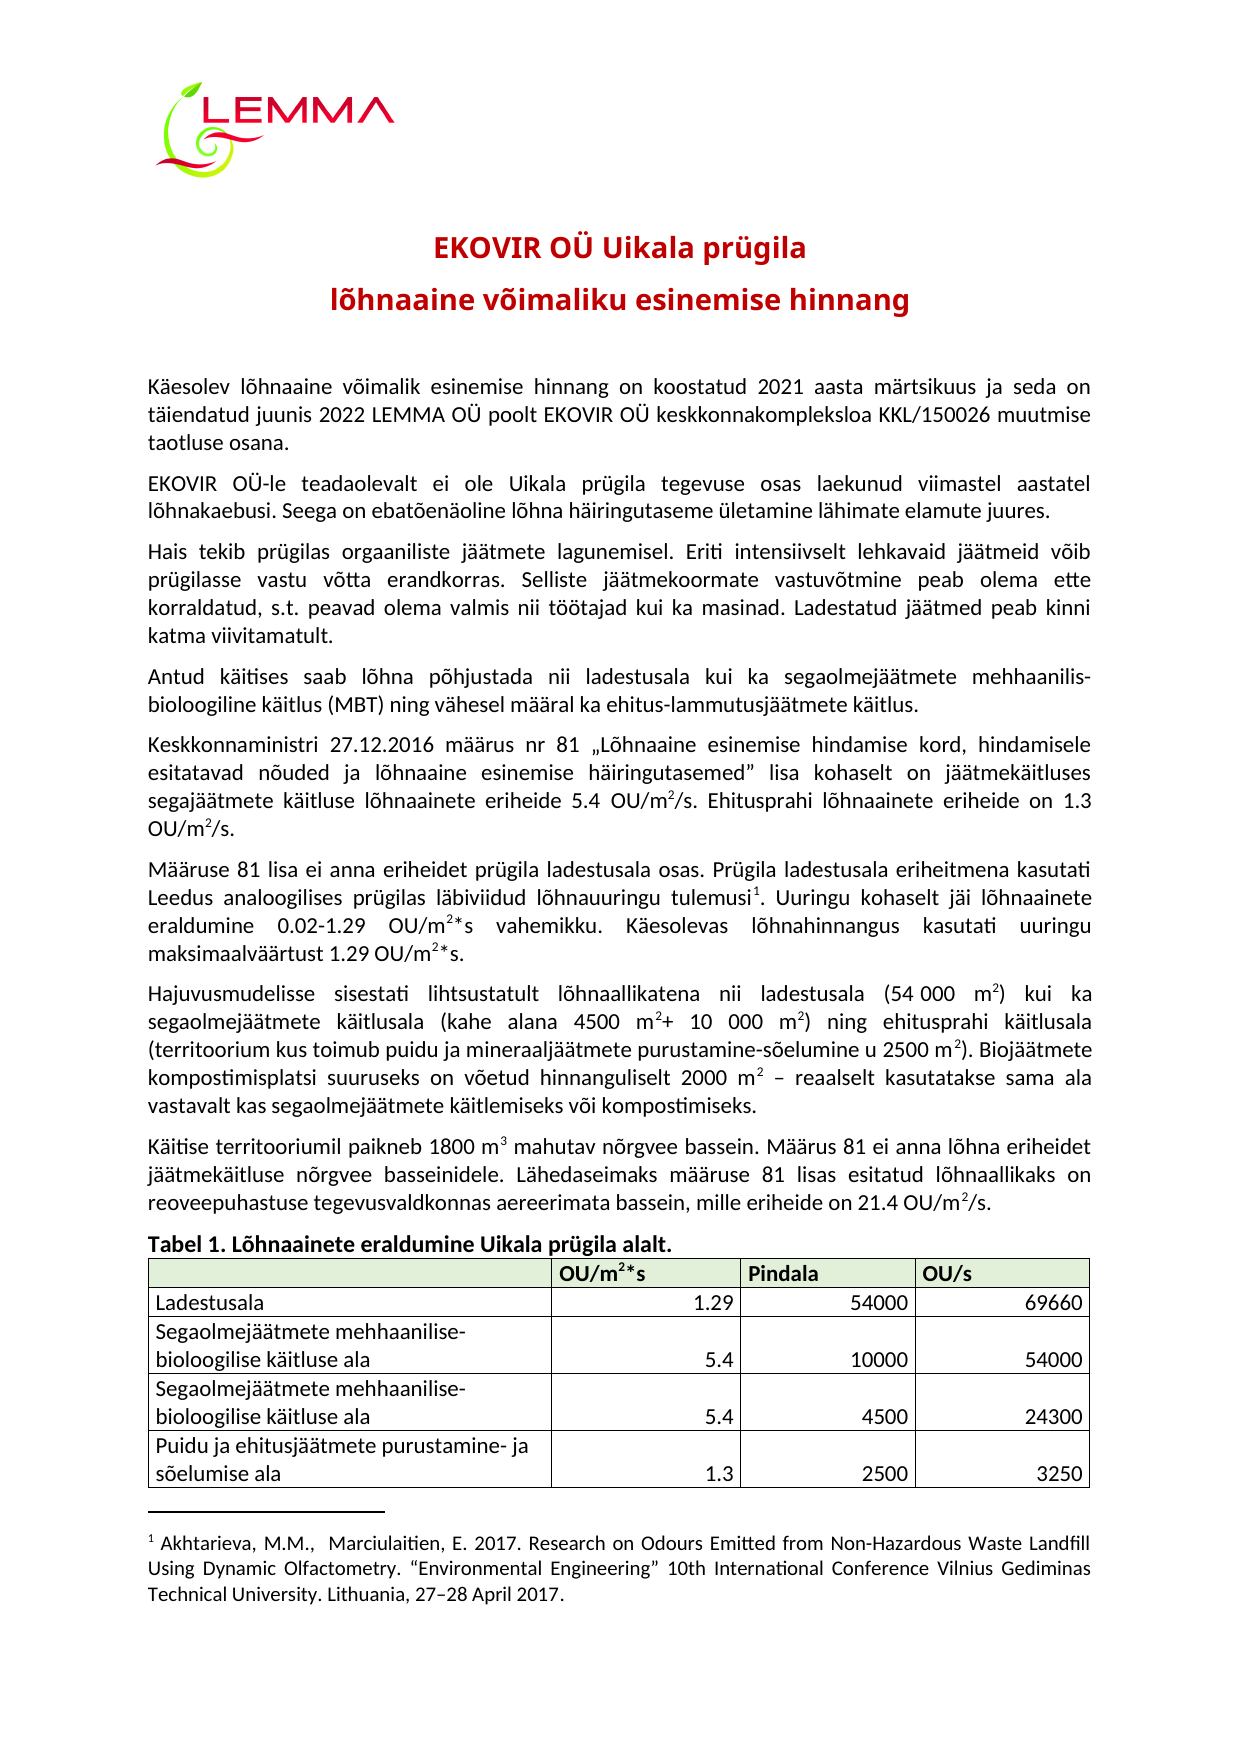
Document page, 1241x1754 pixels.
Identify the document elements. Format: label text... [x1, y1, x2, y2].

table_cell 24300 [916, 1374, 1089, 1430]
table_header [149, 1259, 551, 1287]
table_cell 1.29 [552, 1288, 740, 1316]
table_cell 69660 [916, 1288, 1089, 1316]
table_cell Ladestusala [149, 1288, 551, 1316]
table_cell Segaolmejäätmete mehhaanilise-bioloogilise käitluse ala [149, 1374, 551, 1430]
table_cell 5.4 [552, 1317, 740, 1373]
table_cell 4500 [741, 1374, 915, 1430]
picture [147, 73, 403, 186]
text Käesolev lõhnaaine võimalik esinemise hinnang on koostatud 2021 aasta märtsikuus ja seda on täiendatud juunis 2022 LEMMA OÜ poolt EKOVIR OÜ keskkonnakompleksloa KKL/150026 muutmise taotluse osana. [148, 372, 1093, 456]
text Määruse 81 lisa ei anna eriheidet prügila ladestusala osas. Prügila ladestusala eriheitmena kasutati Leedus analoogilises prügilas läbiviidud lõhnauuringu tulemusi. Uuringu kohaselt jäi lõhnaainete eraldumine 0.02-1.29 OU/m2*s vahemikku. Käesolevas lõhnahinnangus kasutati uuringu maksimaalväärtust 1.29 OU/m2*s. [148, 855, 1093, 967]
table_cell Segaolmejäätmete mehhaanilise-bioloogilise käitluse ala [149, 1317, 551, 1373]
subtitle lõhnaaine võimaliku esinemise hinnang [148, 279, 1093, 319]
table_cell Puidu ja ehitusjäätmete purustamine- ja sõelumise ala [149, 1431, 551, 1487]
text Keskkonnaministri 27.12.2016 määrus nr 81 „Lõhnaaine esinemise hindamise kord, hindamisele esitatavad nõuded ja lõhnaaine esinemise häiringutasemed” lisa kohaselt on jäätmekäitluses segajäätmete käitluse lõhnaainete eriheide 5.4 OU/m2/s. Ehitusprahi lõhnaainete eriheide on 1.3 OU/m2/s. [148, 730, 1093, 842]
text Hajuvusmudelisse sisestati lihtsustatult lõhnaallikatena nii ladestusala (54 000 m2) kui ka segaolmejäätmete käitlusala (kahe alana 4500 m2+ 10 000 m2) ning ehitusprahi käitlusala (territoorium kus toimub puidu ja mineraaljäätmete purustamine-sõelumine u 2500 m2). Biojäätmete kompostimisplatsi suuruseks on võetud hinnanguliselt 2000 m2 – reaalselt kasutatakse sama ala vastavalt kas segaolmejäätmete käitlemiseks või kompostimiseks. [148, 979, 1093, 1119]
table_header OU/m2*s [552, 1259, 740, 1287]
table_cell 54000 [741, 1288, 915, 1316]
table_header OU/s [916, 1259, 1089, 1287]
table_cell 3250 [916, 1431, 1089, 1487]
text Antud käitises saab lõhna põhjustada nii ladestusala kui ka segaolmejäätmete mehhaanilis-bioloogiline käitlus (MBT) ning vähesel määral ka ehitus-lammutusjäätmete käitlus. [148, 662, 1093, 718]
text Käitise territooriumil paikneb 1800 m3 mahutav nõrgvee bassein. Määrus 81 ei anna lõhna eriheidet jäätmekäitluse nõrgvee basseinidele. Lähedaseimaks määruse 81 lisas esitatud lõhnaallikaks on reoveepuhastuse tegevusvaldkonnas aereerimata bassein, mille eriheide on 21.4 OU/m2/s. [148, 1132, 1093, 1216]
subtitle EKOVIR OÜ Uikala prügila [148, 227, 1093, 267]
table_cell 54000 [916, 1317, 1089, 1373]
table_cell 2500 [741, 1431, 915, 1487]
table_cell 10000 [741, 1317, 915, 1373]
text EKOVIR OÜ-le teadaolevalt ei ole Uikala prügila tegevuse osas laekunud viimastel aastatel lõhnakaebusi. Seega on ebatõenäoline lõhna häiringutaseme ületamine lähimate elamute juures. [148, 469, 1093, 525]
table_cell 5.4 [552, 1374, 740, 1430]
table_header Pindala [741, 1259, 915, 1287]
text Hais tekib prügilas orgaaniliste jäätmete lagunemisel. Eriti intensiivselt lehkavaid jäätmeid võib prügilasse vastu võtta erandkorras. Selliste jäätmekoormate vastuvõtmine peab olema ette korraldatud, s.t. peavad olema valmis nii töötajad kui ka masinad. Ladestatud jäätmed peab kinni katma viivitamatult. [148, 537, 1093, 649]
table_cell 1.3 [552, 1431, 740, 1487]
